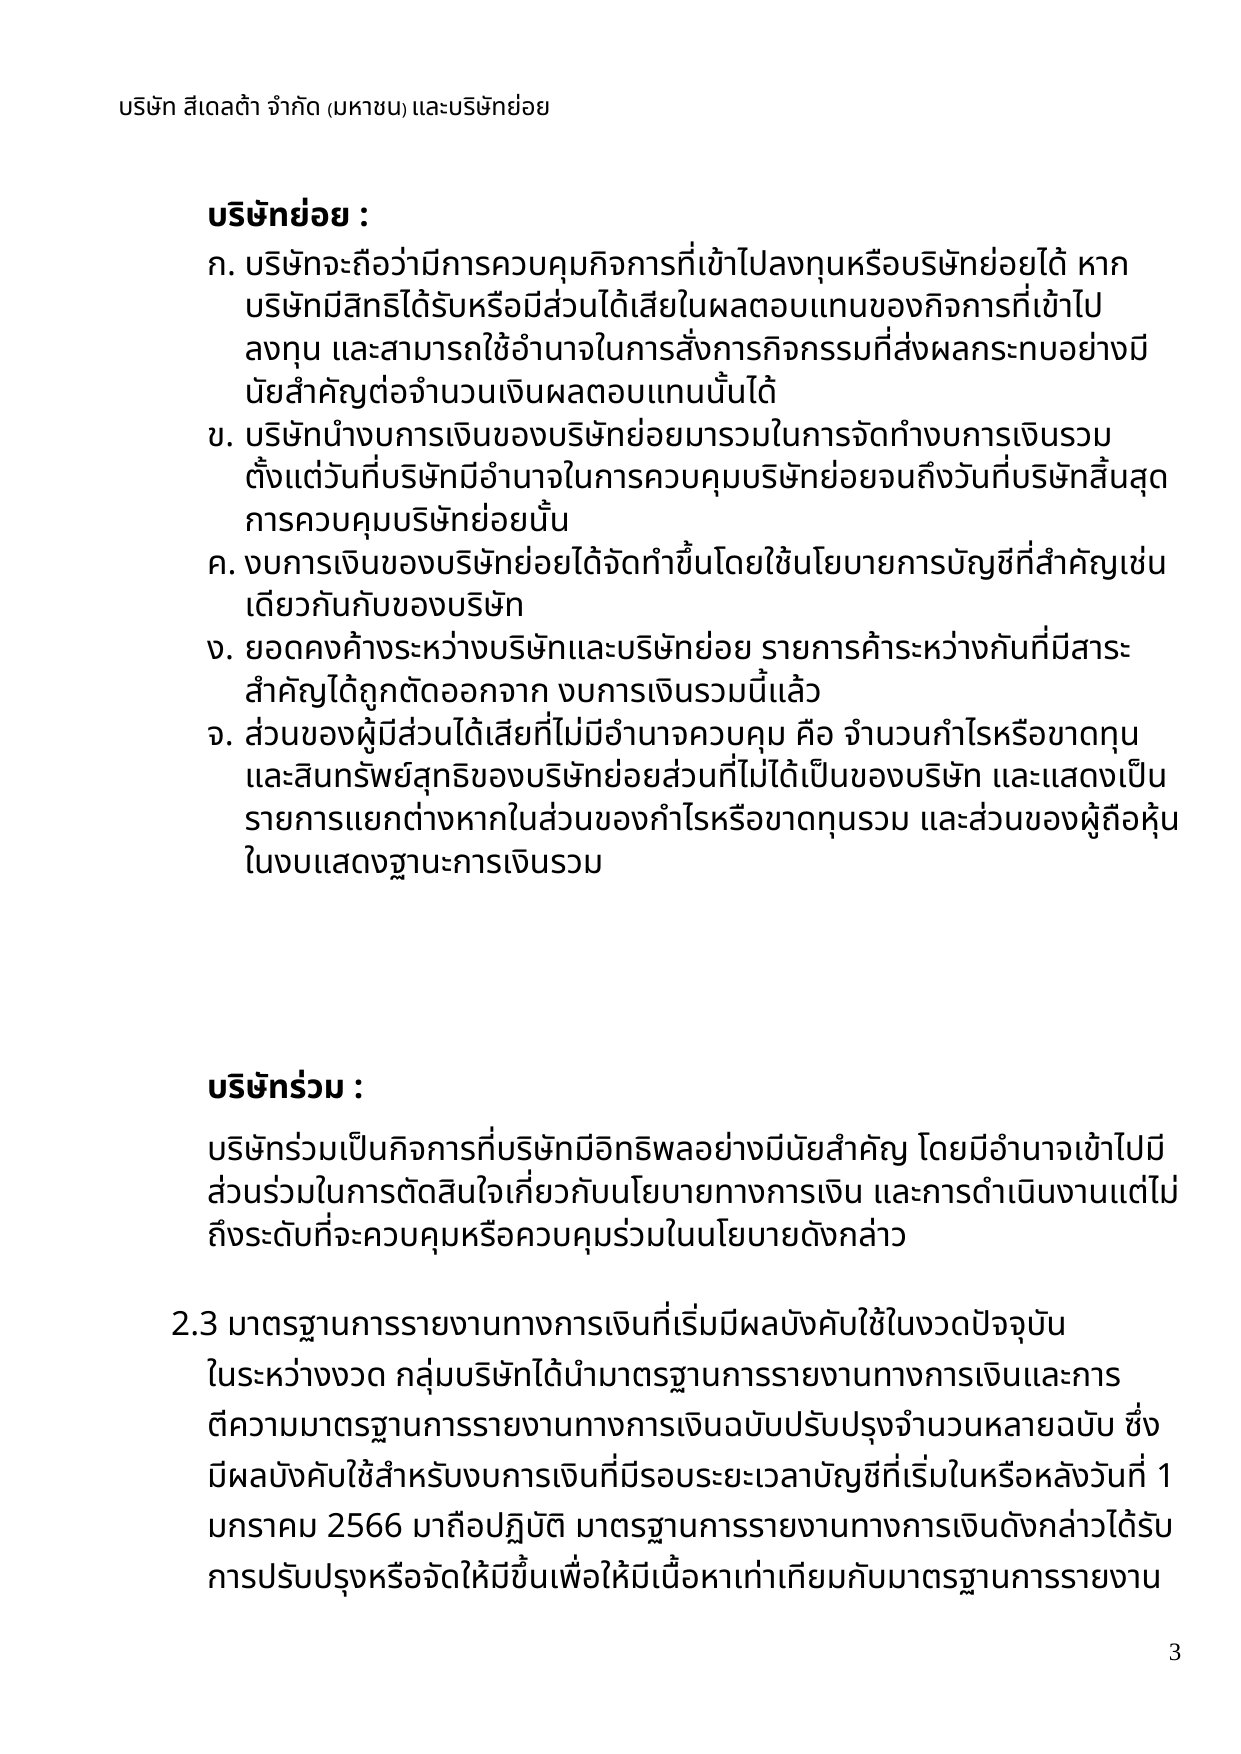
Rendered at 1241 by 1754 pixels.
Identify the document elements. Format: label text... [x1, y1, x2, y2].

list งบการเงินของบริษัทย่อยได้จัดทำขึ้นโดยใช้นโยบายการบัญชีที่สำคัญเช่นเดียวกันกับของบริษัท [207, 540, 1181, 625]
list บริษัทย่อย : [207, 190, 1181, 241]
list ส่วนของผู้มีส่วนได้เสียที่ไม่มีอำนาจควบคุม คือ จำนวนกำไรหรือขาดทุนและสินทรัพย์สุทธิของบริษัทย่อยส่วนที่ไม่ได้เป็นของบริษัท และแสดงเป็นรายการแยกต่างหากในส่วนของกำไรหรือขาดทุนรวม และส่วนของผู้ถือหุ้นในงบแสดงฐานะการเงินรวม [207, 711, 1181, 882]
list บริษัทนำงบการเงินของบริษัทย่อยมารวมในการจัดทำงบการเงินรวมตั้งแต่วันที่บริษัทมีอำนาจในการควบคุมบริษัทย่อยจนถึงวันที่บริษัทสิ้นสุดการควบคุมบริษัทย่อยนั้น [207, 412, 1181, 540]
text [207, 1351, 1181, 1603]
list บริษัทจะถือว่ามีการควบคุมกิจการที่เข้าไปลงทุนหรือบริษัทย่อยได้ หากบริษัทมีสิทธิได้รับหรือมีส่วนได้เสียในผลตอบแทนของกิจการที่เข้าไปลงทุน และสามารถใช้อำนาจในการสั่งการกิจกรรมที่ส่งผลกระทบอย่างมีนัยสำคัญต่อจำนวนเงินผลตอบแทนนั้นได้ [207, 241, 1181, 412]
list บริษัทร่วม : [207, 1063, 1181, 1114]
text 2.3 มาตรฐานการรายงานทางการเงินที่เริ่มมีผลบังคับใช้ในงวดปัจจุบัน [162, 1300, 1181, 1351]
text บริษัทร่วมเป็นกิจการที่บริษัทมีอิทธิพลอย่างมีนัยสำคัญ โดยมีอำนาจเข้าไปมีส่วนร่วมในการตัดสินใจเกี่ยวกับนโยบายทางการเงิน และการดำเนินงานแต่ไม่ถึงระดับที่จะควบคุมหรือควบคุมร่วมในนโยบายดังกล่าว [207, 1126, 1181, 1254]
list ยอดคงค้างระหว่างบริษัทและบริษัทย่อย รายการค้าระหว่างกันที่มีสาระสำคัญได้ถูกตัดออกจาก งบการเงินรวมนี้แล้ว [207, 625, 1181, 711]
